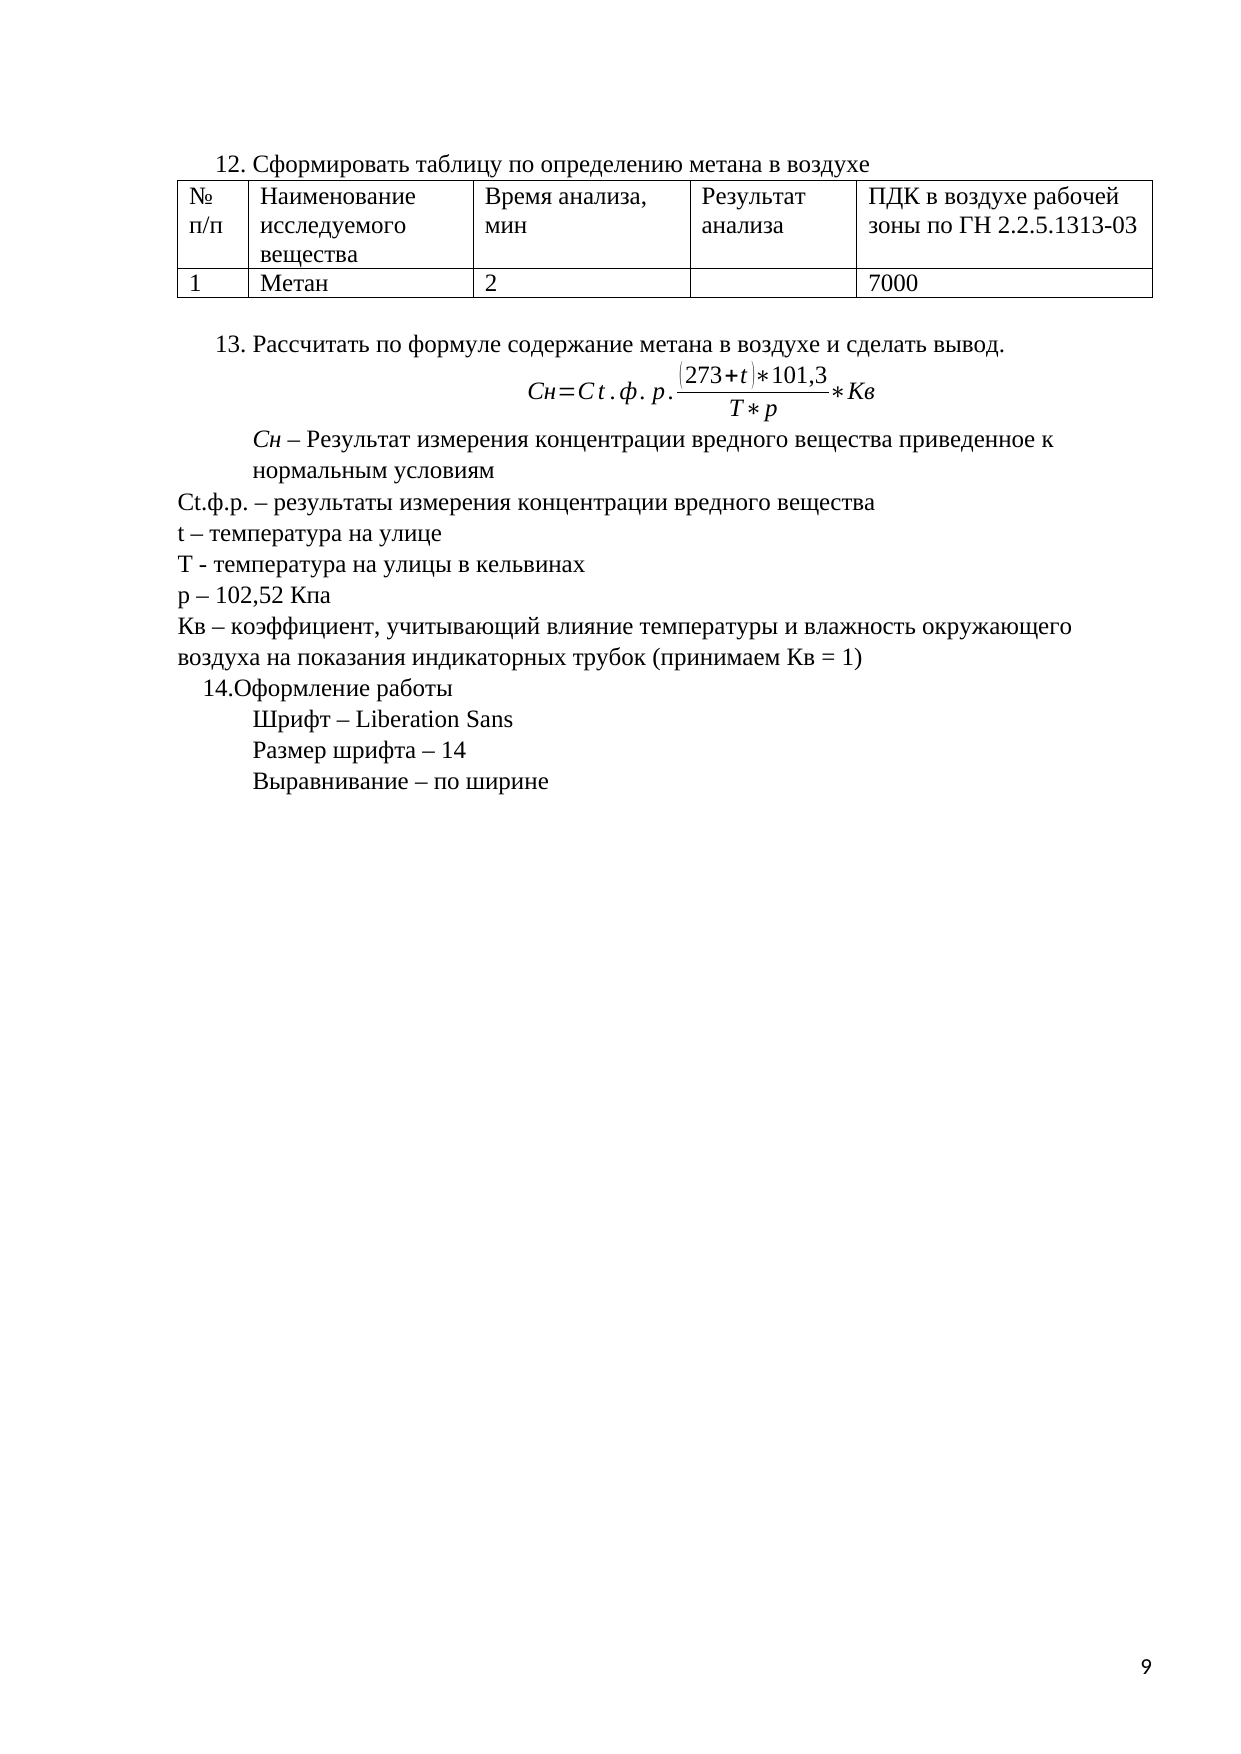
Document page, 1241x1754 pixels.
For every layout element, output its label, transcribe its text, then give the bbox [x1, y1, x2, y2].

table_header Наименование исследуемого вещества [249, 181, 473, 267]
table_header ПДК в воздухе рабочей зоны по ГН 2.2.5.1313-03 [857, 181, 1152, 267]
table_cell 2 [474, 269, 690, 297]
table_cell Метан [249, 269, 473, 297]
list Сформировать таблицу по определению метана в воздухе [215, 149, 1152, 178]
text Кв – коэффициент, учитывающий влияние температуры и влажность окружающего воздуха на показания индикаторных трубок (принимаем Кв = 1) [177, 611, 1152, 671]
table_header Время анализа, мин [474, 181, 690, 267]
list Рассчитать по формуле содержание метана в воздухе и сделать вывод. [215, 329, 1152, 358]
table_header Результат анализа [691, 181, 856, 267]
table_header № п/п [178, 181, 248, 267]
text p – 102,52 Кпа [177, 580, 1152, 608]
text T - температура на улицы в кельвинах [177, 549, 1152, 577]
text t – температура на улице [177, 518, 1152, 546]
table_cell [691, 269, 856, 297]
table_cell 7000 [857, 269, 1152, 297]
text Ct.ф.p. – результаты измерения концентрации вредного вещества [177, 487, 1152, 515]
list Сн – Результат измерения концентрации вредного вещества приведенное к нормальным условиям [252, 424, 1152, 484]
list Выравнивание – по ширине [252, 766, 1152, 795]
list Шрифт – Liberation Sans [252, 704, 1152, 733]
list Размер шрифта – 14 [252, 735, 1152, 764]
table_cell 1 [178, 269, 248, 297]
text 14.Оформление работы [177, 673, 1152, 702]
